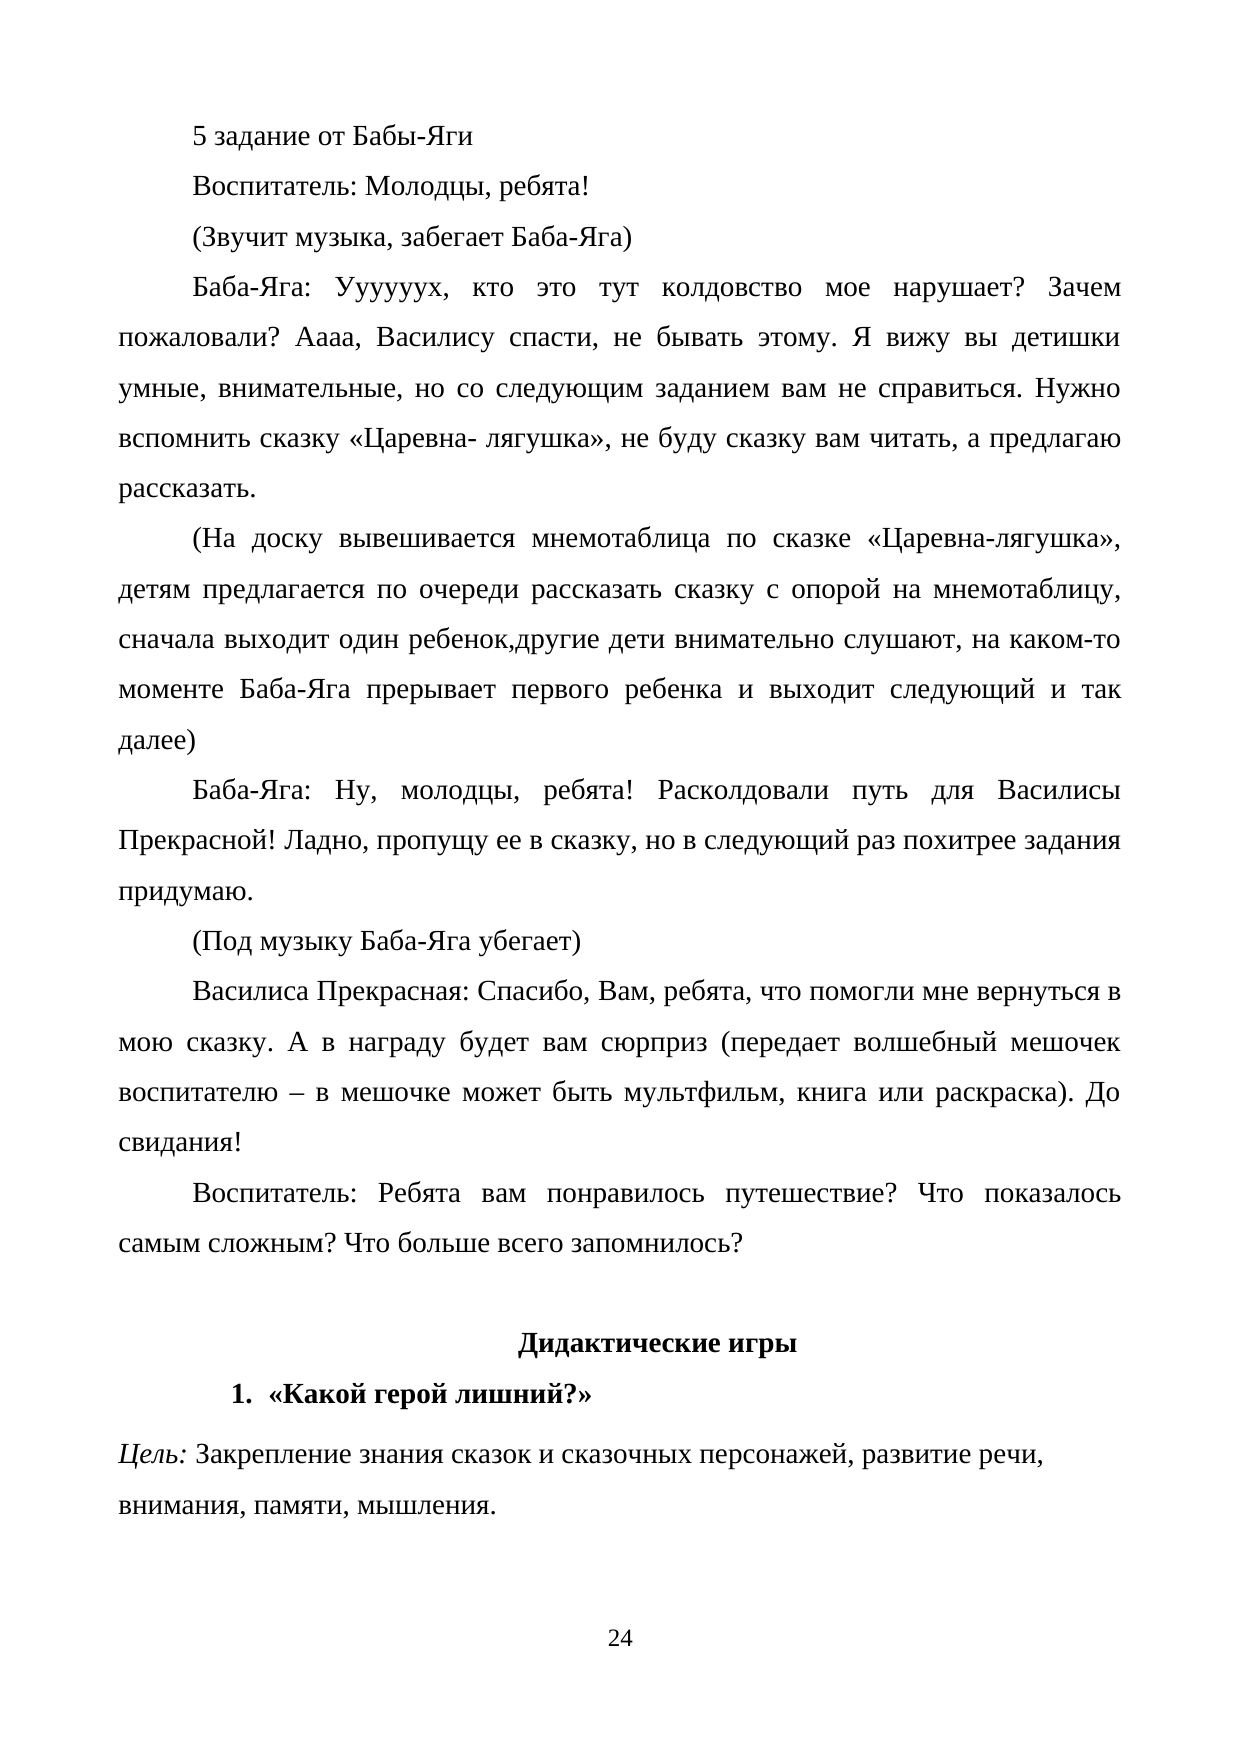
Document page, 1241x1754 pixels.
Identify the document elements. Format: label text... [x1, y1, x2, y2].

text Баба-Яга: Ну, молодцы, ребята! Расколдовали путь для Василисы Прекрасной! Ладно, пропущу ее в сказку, но в следующий раз похитрее задания придумаю. [118, 772, 1122, 906]
text (Под музыку Баба-Яга убегает) [118, 923, 1122, 957]
text Воспитатель: Молодцы, ребята! [118, 168, 1122, 202]
text Василиса Прекрасная: Спасибо, Вам, ребята, что помогли мне вернуться в мою сказку. А в награду будет вам сюрприз (передает волшебный мешочек воспитателю – в мешочке может быть мультфильм, книга или раскраска). До свидания! [118, 973, 1122, 1158]
text Баба-Яга: Уууууух, кто это тут колдовство мое нарушает? Зачем пожаловали? Аааа, Василису спасти, не бывать этому. Я вижу вы детишки умные, внимательные, но со следующим заданием вам не справиться. Нужно вспомнить сказку «Царевна- лягушка», не буду сказку вам читать, а предлагаю рассказать. [118, 269, 1122, 504]
text (На доску вывешивается мнемотаблица по сказке «Царевна-лягушка», детям предлагается по очереди рассказать сказку с опорой на мнемотаблицу, сначала выходит один ребенок,другие дети внимательно слушают, на каком-то моменте Баба-Яга прерывает первого ребенка и выходит следующий и так далее) [118, 521, 1122, 755]
text 5 задание от Бабы-Яги [118, 118, 1122, 152]
list Дидактические игры [193, 1326, 1122, 1359]
list «Какой герой лишний?» [231, 1376, 1122, 1409]
text Воспитатель: Ребята вам понравилось путешествие? Что показалось самым сложным? Что больше всего запомнилось? [118, 1175, 1122, 1258]
text (Звучит музыка, забегает Баба-Яга) [118, 219, 1122, 252]
text Цель: Закрепление знания сказок и сказочных персонажей, развитие речи, внимания, памяти, мышления. [118, 1437, 1122, 1521]
